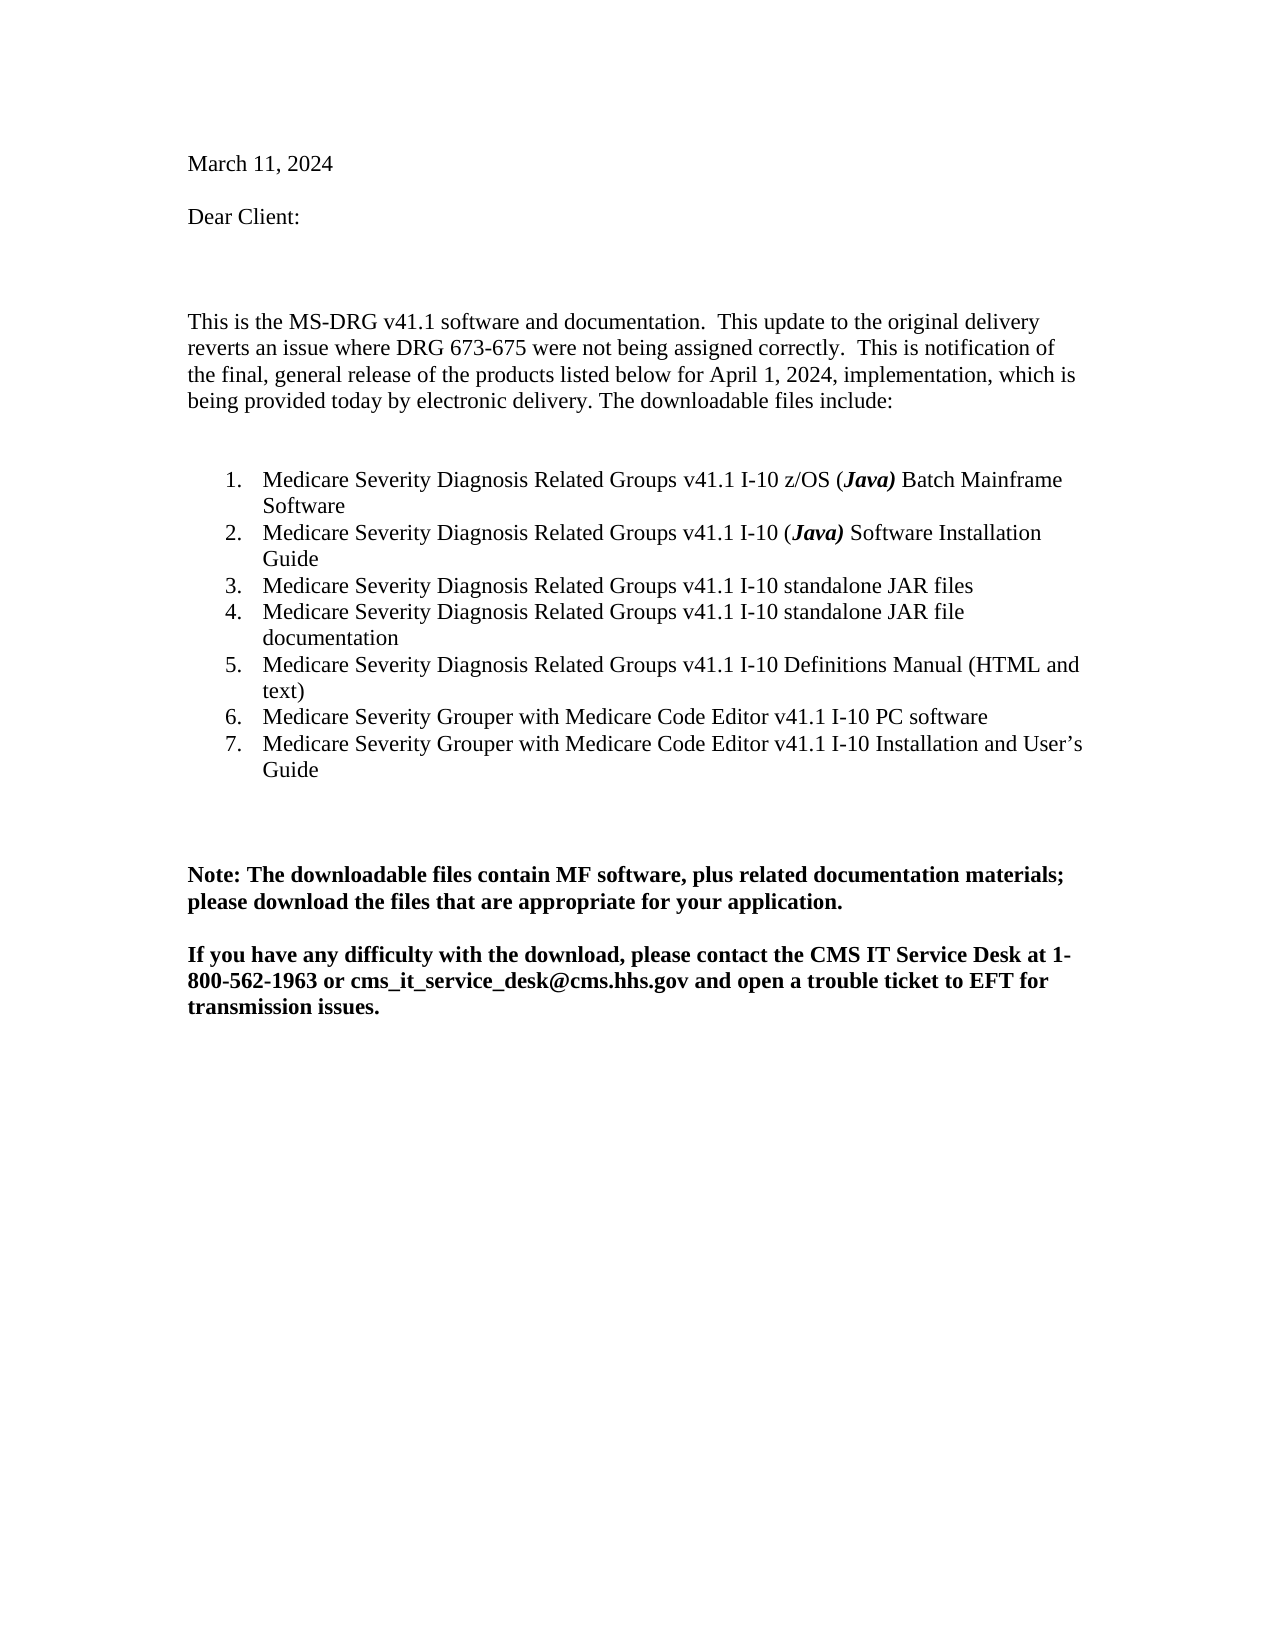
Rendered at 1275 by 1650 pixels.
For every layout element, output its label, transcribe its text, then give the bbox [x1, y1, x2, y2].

list Medicare Severity Diagnosis Related Groups v41.1 I-10 Definitions Manual (HTML and text) [225, 651, 1087, 703]
text If you have any difficulty with the download, please contact the CMS IT Service Desk at 1-800-562-1963 or cms_it_service_desk@cms.hhs.gov and open a trouble ticket to EFT for transmission issues. [187, 941, 1087, 1020]
text March 11, 2024 [187, 150, 1087, 176]
list Medicare Severity Diagnosis Related Groups v41.1 I-10 (Java) Software Installation Guide [225, 519, 1087, 572]
list Medicare Severity Diagnosis Related Groups v41.1 I-10 standalone JAR files [225, 572, 1087, 598]
list Medicare Severity Diagnosis Related Groups v41.1 I-10 z/OS (Java) Batch Mainframe Software [225, 466, 1087, 519]
list Medicare Severity Diagnosis Related Groups v41.1 I-10 standalone JAR file documentation [225, 598, 1087, 651]
list Medicare Severity Grouper with Medicare Code Editor v41.1 I-10 PC software [225, 703, 1087, 730]
text Note: The downloadable files contain MF software, plus related documentation materials; please download the files that are appropriate for your application. [187, 862, 1087, 914]
list Medicare Severity Grouper with Medicare Code Editor v41.1 I-10 Installation and User’s Guide [225, 730, 1087, 782]
text Dear Client: [187, 203, 1087, 229]
text This is the MS-DRG v41.1 software and documentation. This update to the original delivery reverts an issue where DRG 673-675 were not being assigned correctly. This is notification of the final, general release of the products listed below for April 1, 2024, implementation, which is being provided today by electronic delivery. The downloadable files include: [187, 308, 1087, 413]
